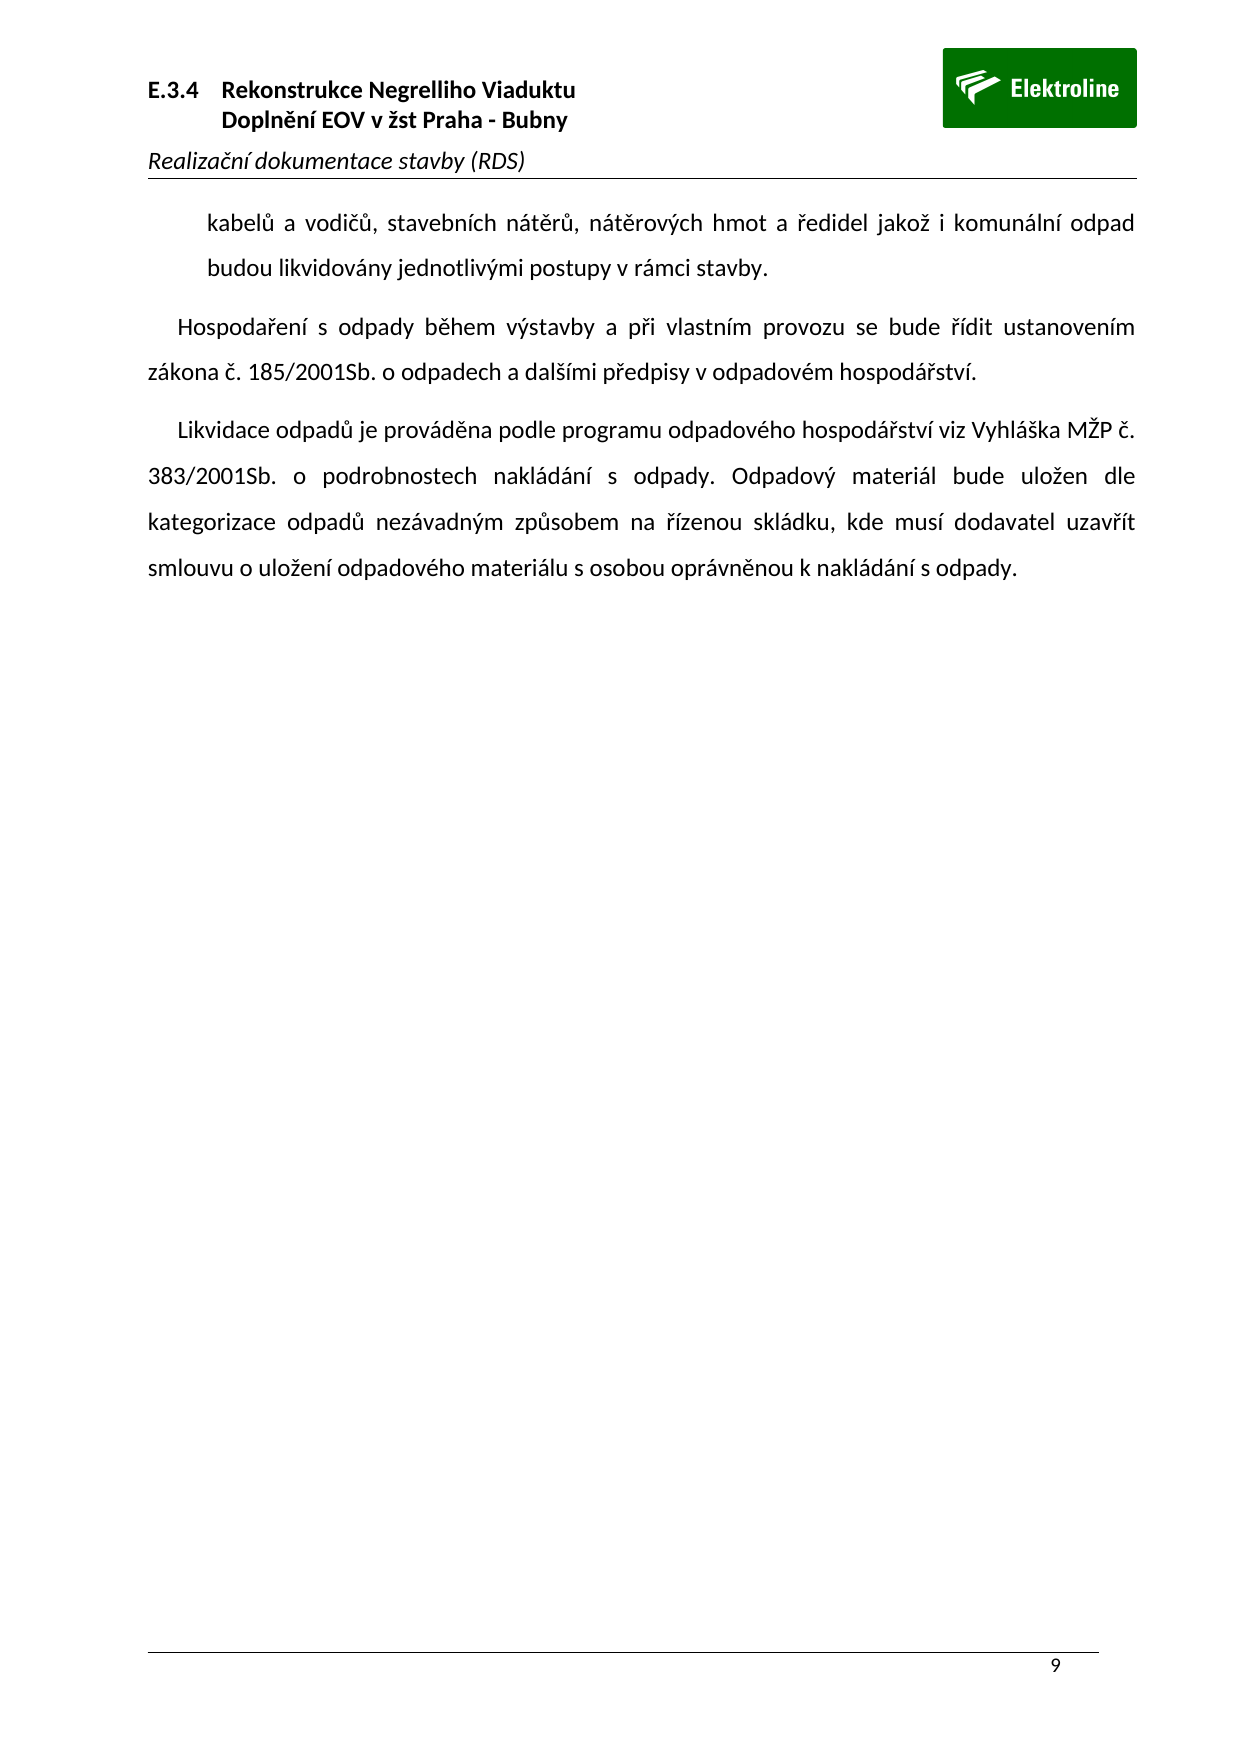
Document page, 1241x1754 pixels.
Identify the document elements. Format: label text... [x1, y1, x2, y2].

picture [942, 48, 1137, 128]
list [162, 207, 1137, 283]
text Hospodaření s odpady během výstavby a při vlastním provozu se bude řídit ustanovením zákona č. 185/2001Sb. o odpadech a dalšími předpisy v odpadovém hospodářství. [148, 311, 1137, 387]
text Likvidace odpadů je prováděna podle programu odpadového hospodářství viz Vyhláška MŽP č. 383/2001Sb. o podrobnostech nakládání s odpady. Odpadový materiál bude uložen dle kategorizace odpadů nezávadným způsobem na řízenou skládku, kde musí dodavatel uzavřít smlouvu o uložení odpadového materiálu s osobou oprávněnou k nakládání s odpady. [148, 415, 1137, 582]
